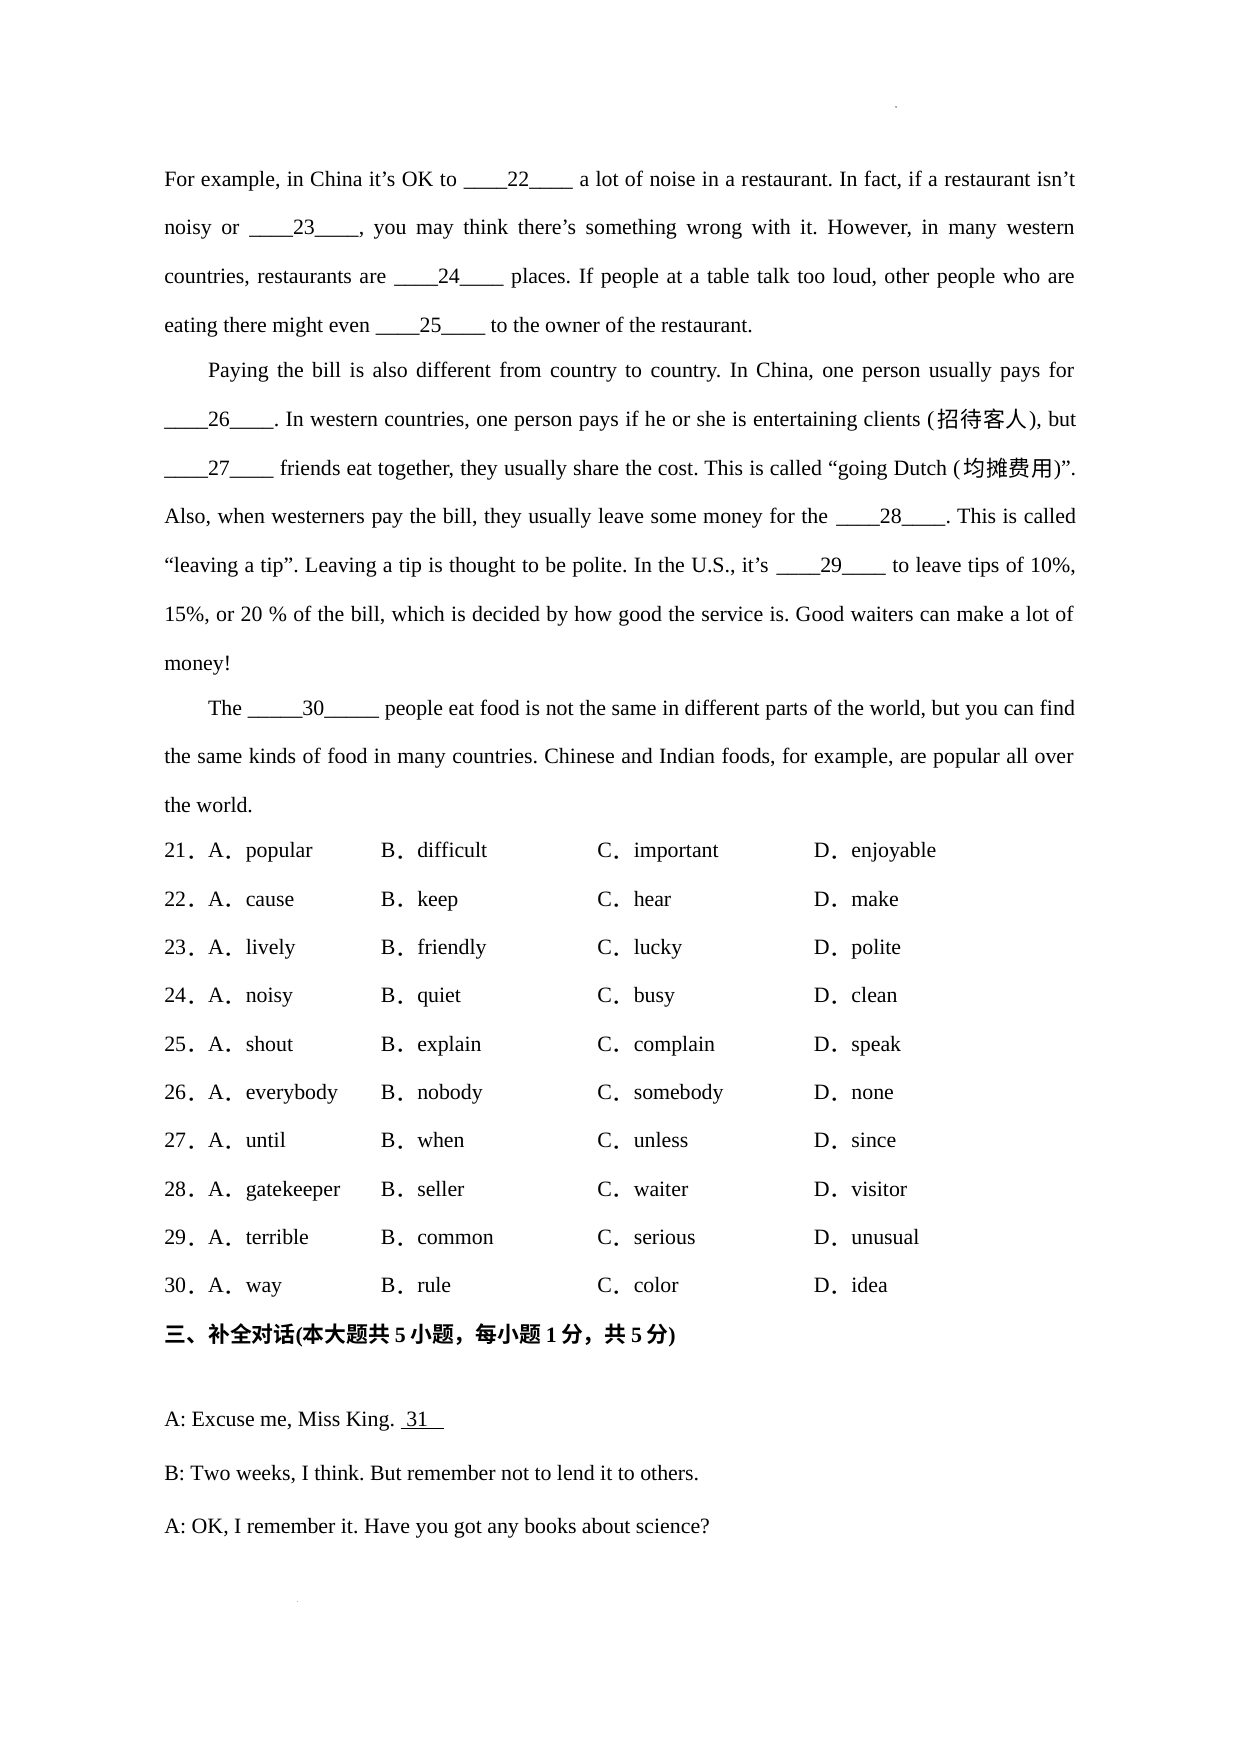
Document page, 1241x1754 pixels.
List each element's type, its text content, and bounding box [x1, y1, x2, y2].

text 23．A．lively B．friendly C．lucky D．polite [164, 930, 1076, 963]
text 25．A．shout B．explain C．complain D．speak [164, 1027, 1076, 1059]
text 30．A．way B．rule C．color D．idea [164, 1268, 1076, 1301]
text 24．A．noisy B．quiet C．busy D．clean [164, 978, 1076, 1011]
text The _____30_____ people eat food is not the same in different parts of the world, but you can find the same kinds of food in many countries. Chinese and Indian foods, for example, are popular all over the world. [164, 691, 1076, 821]
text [164, 162, 1076, 341]
text 21．A．popular B．difficult C．important D．enjoyable [164, 833, 1076, 866]
text Paying the bill is also different from country to country. In China, one person usually pays for ____26____. In western countries, one person pays if he or she is entertaining clients (招待客人), but ____27____ friends eat together, they usually share the cost. This is called “going Dutch (均摊费用)”. Also, when westerners pay the bill, they usually leave some money for the ____28____. This is called “leaving a tip”. Leaving a tip is thought to be polite. In the U.S., it’s ____29____ to leave tips of 10%, 15%, or 20 % of the bill, which is decided by how good the service is. Good waiters can make a lot of money! [164, 353, 1076, 678]
text 三、补全对话(本大题共5小题，每小题1分，共5分) [164, 1317, 1076, 1349]
text 27．A．until B．when C．unless D．since [164, 1123, 1076, 1156]
text B: Two weeks, I think. But remember not to lend it to others. [164, 1456, 1076, 1488]
text 22．A．cause B．keep C．hear D．make [164, 882, 1076, 914]
text 29．A．terrible B．common C．serious D．unusual [164, 1220, 1076, 1253]
text A: OK, I remember it. Have you got any books about science? [164, 1509, 1076, 1542]
text 26．A．everybody B．nobody C．somebody D．none [164, 1075, 1076, 1108]
text 28．A．gatekeeper B．seller C．waiter D．visitor [164, 1172, 1076, 1204]
text A: Excuse me, Miss King. 31 [164, 1403, 1076, 1435]
